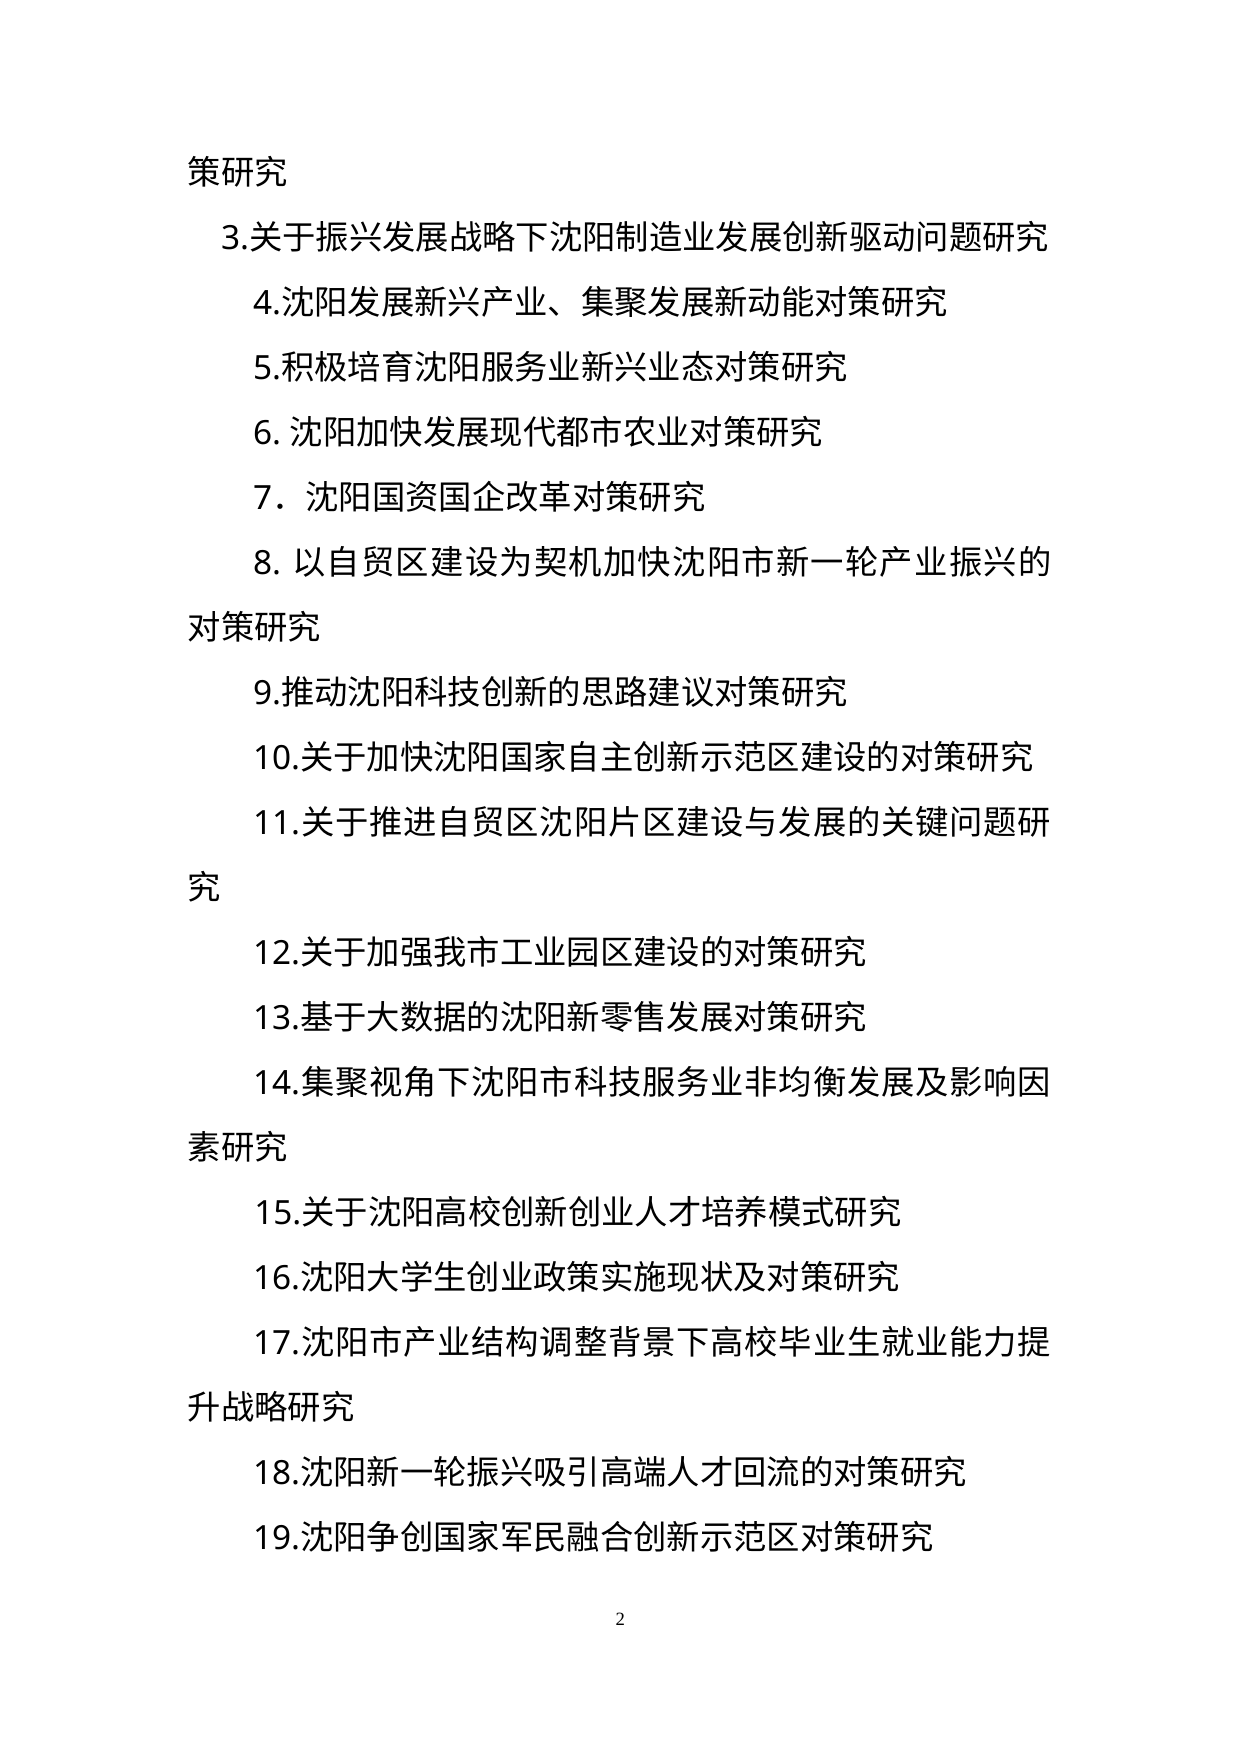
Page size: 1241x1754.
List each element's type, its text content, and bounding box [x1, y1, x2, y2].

text 19.沈阳争创国家军民融合创新示范区对策研究 [187, 1502, 1053, 1567]
text 16.沈阳大学生创业政策实施现状及对策研究 [187, 1242, 1053, 1307]
text 3.关于振兴发展战略下沈阳制造业发展创新驱动问题研究 [187, 202, 1053, 267]
text 14.集聚视角下沈阳市科技服务业非均衡发展及影响因素研究 [187, 1047, 1053, 1177]
text 9.推动沈阳科技创新的思路建议对策研究 [187, 657, 1053, 722]
text 8. 以自贸区建设为契机加快沈阳市新一轮产业振兴的对策研究 [187, 527, 1053, 657]
text 12.关于加强我市工业园区建设的对策研究 [187, 917, 1053, 982]
text 6. 沈阳加快发展现代都市农业对策研究 [187, 397, 1053, 462]
text 5.积极培育沈阳服务业新兴业态对策研究 [187, 332, 1053, 397]
text 11.关于推进自贸区沈阳片区建设与发展的关键问题研究 [187, 787, 1053, 917]
text 4.沈阳发展新兴产业、集聚发展新动能对策研究 [187, 267, 1053, 332]
text 17.沈阳市产业结构调整背景下高校毕业生就业能力提升战略研究 [187, 1307, 1053, 1437]
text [187, 137, 1053, 202]
text 15.关于沈阳高校创新创业人才培养模式研究 [187, 1177, 1053, 1242]
text 18.沈阳新一轮振兴吸引高端人才回流的对策研究 [187, 1437, 1053, 1502]
text 13.基于大数据的沈阳新零售发展对策研究 [187, 982, 1053, 1047]
text 10.关于加快沈阳国家自主创新示范区建设的对策研究 [187, 722, 1053, 787]
text 7．沈阳国资国企改革对策研究 [187, 462, 1053, 527]
